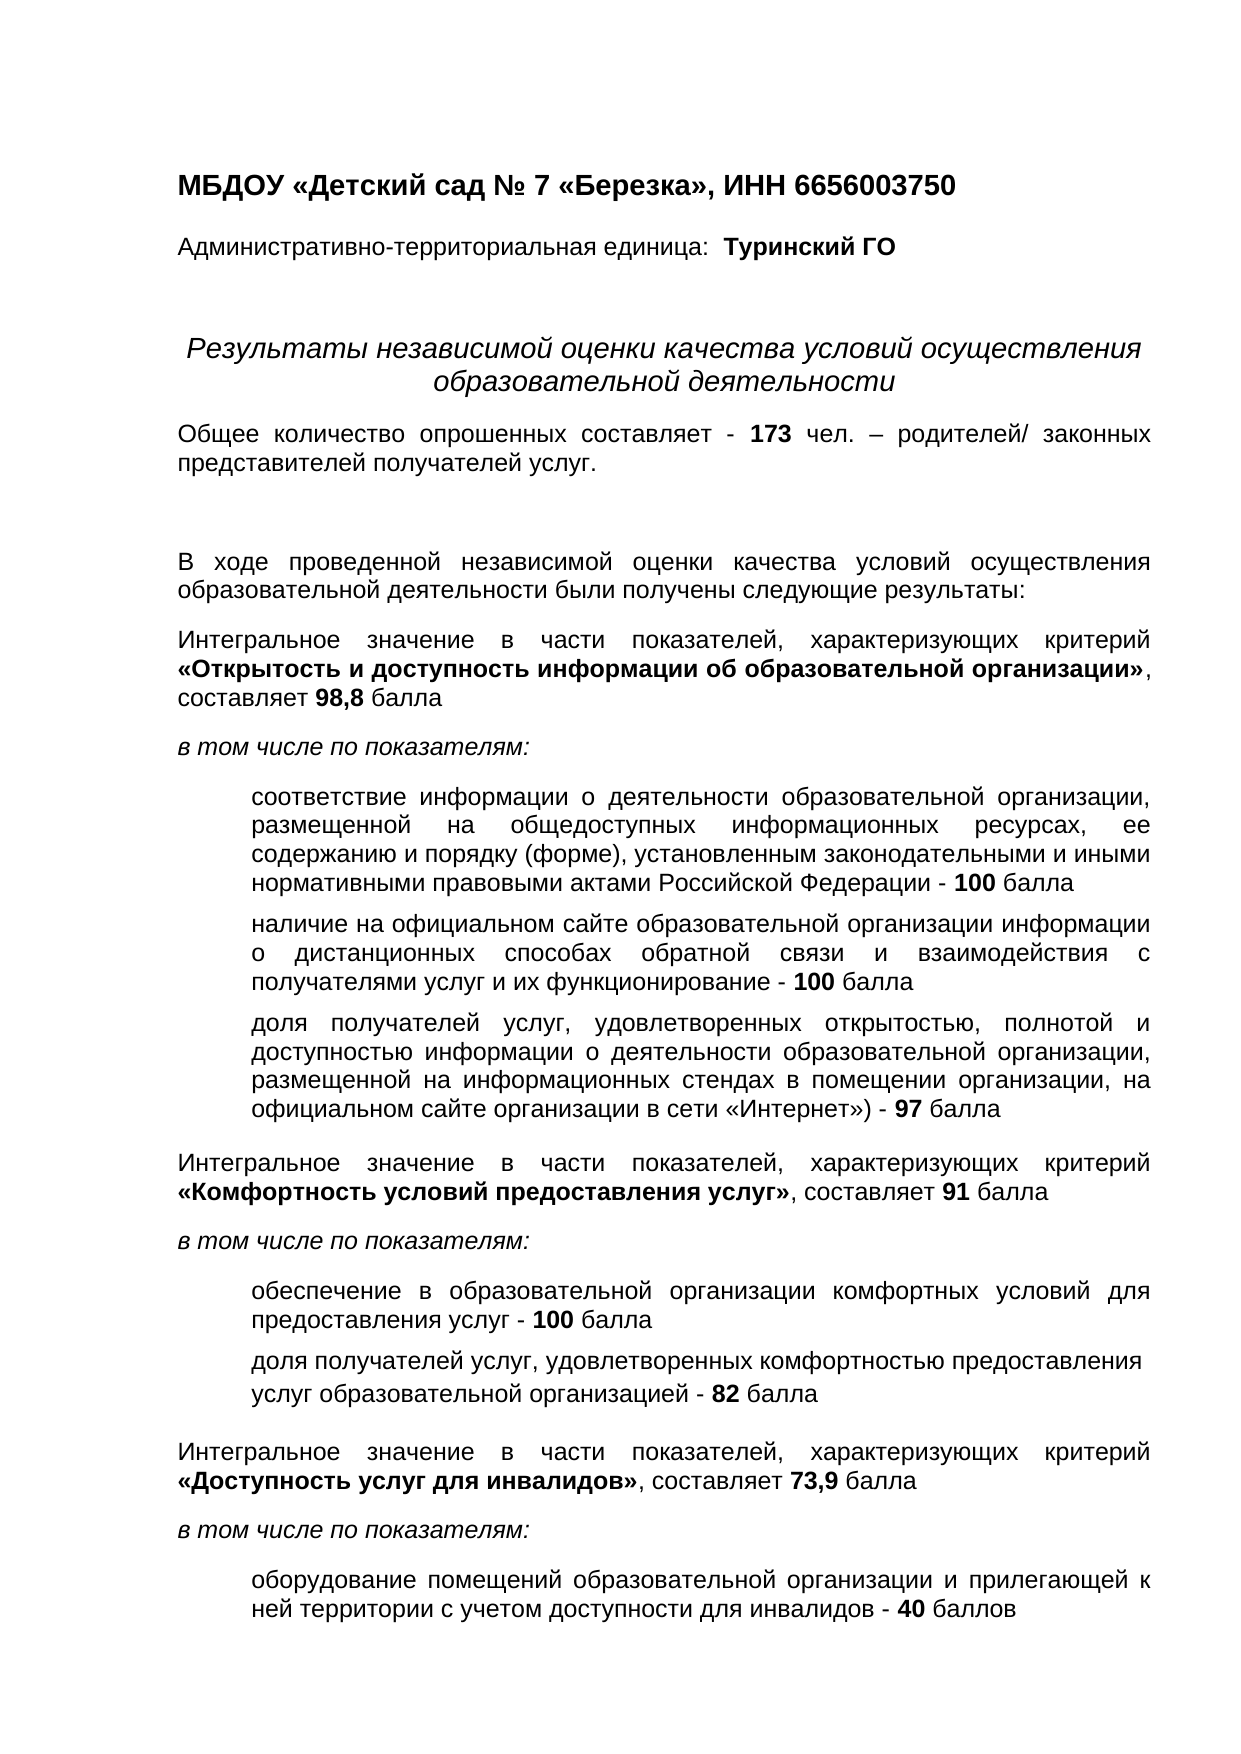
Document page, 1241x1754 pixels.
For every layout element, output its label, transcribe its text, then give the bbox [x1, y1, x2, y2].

text В ходе проведенной независимой оценки качества условий осуществления образовательной деятельности были получены следующие результаты: [177, 547, 1152, 604]
text Интегральное значение в части показателей, характеризующих критерий «Комфортность условий предоставления услуг», составляет 91 балла [177, 1148, 1152, 1205]
subtitle МБДОУ «Детский сад № 7 «Березка», ИНН 6656003750 [177, 168, 1152, 202]
text Интегральное значение в части показателей, характеризующих критерий «Доступность услуг для инвалидов», составляет 73,9 балла [177, 1437, 1152, 1494]
text Административно-территориальная единица: Туринский ГО [177, 232, 1152, 260]
text обеспечение в образовательной организации комфортных условий для предоставления услуг - 100 балла [251, 1276, 1152, 1333]
text оборудование помещений образовательной организации и прилегающей к ней территории с учетом доступности для инвалидов - 40 баллов [251, 1565, 1152, 1622]
text доля получателей услуг, удовлетворенных комфортностью предоставления услуг образовательной организацией - 82 балла [251, 1346, 1152, 1408]
text в том числе по показателям: [177, 1515, 1152, 1544]
text Результаты независимой оценки качества условий осуществления образовательной деятельности [177, 331, 1152, 398]
text Интегральное значение в части показателей, характеризующих критерий «Открытость и доступность информации об образовательной организации», составляет 98,8 балла [177, 625, 1152, 711]
text наличие на официальном сайте образовательной организации информации о дистанционных способах обратной связи и взаимодействия с получателями услуг и их функционирование - 100 балла [251, 909, 1152, 995]
text соответствие информации о деятельности образовательной организации, размещенной на общедоступных информационных ресурсах, ее содержанию и порядку (форме), установленным законодательными и иными нормативными правовыми актами Российской Федерации - 100 балла [251, 782, 1152, 897]
text доля получателей услуг, удовлетворенных открытостью, полнотой и доступностью информации о деятельности образовательной организации, размещенной на информационных стендах в помещении организации, на официальном сайте организации в сети «Интернет») - 97 балла [251, 1008, 1152, 1123]
text Общее количество опрошенных составляет - 173 чел. – родителей/ законных представителей получателей услуг. [177, 419, 1152, 476]
text в том числе по показателям: [177, 732, 1152, 761]
text в том числе по показателям: [177, 1226, 1152, 1255]
